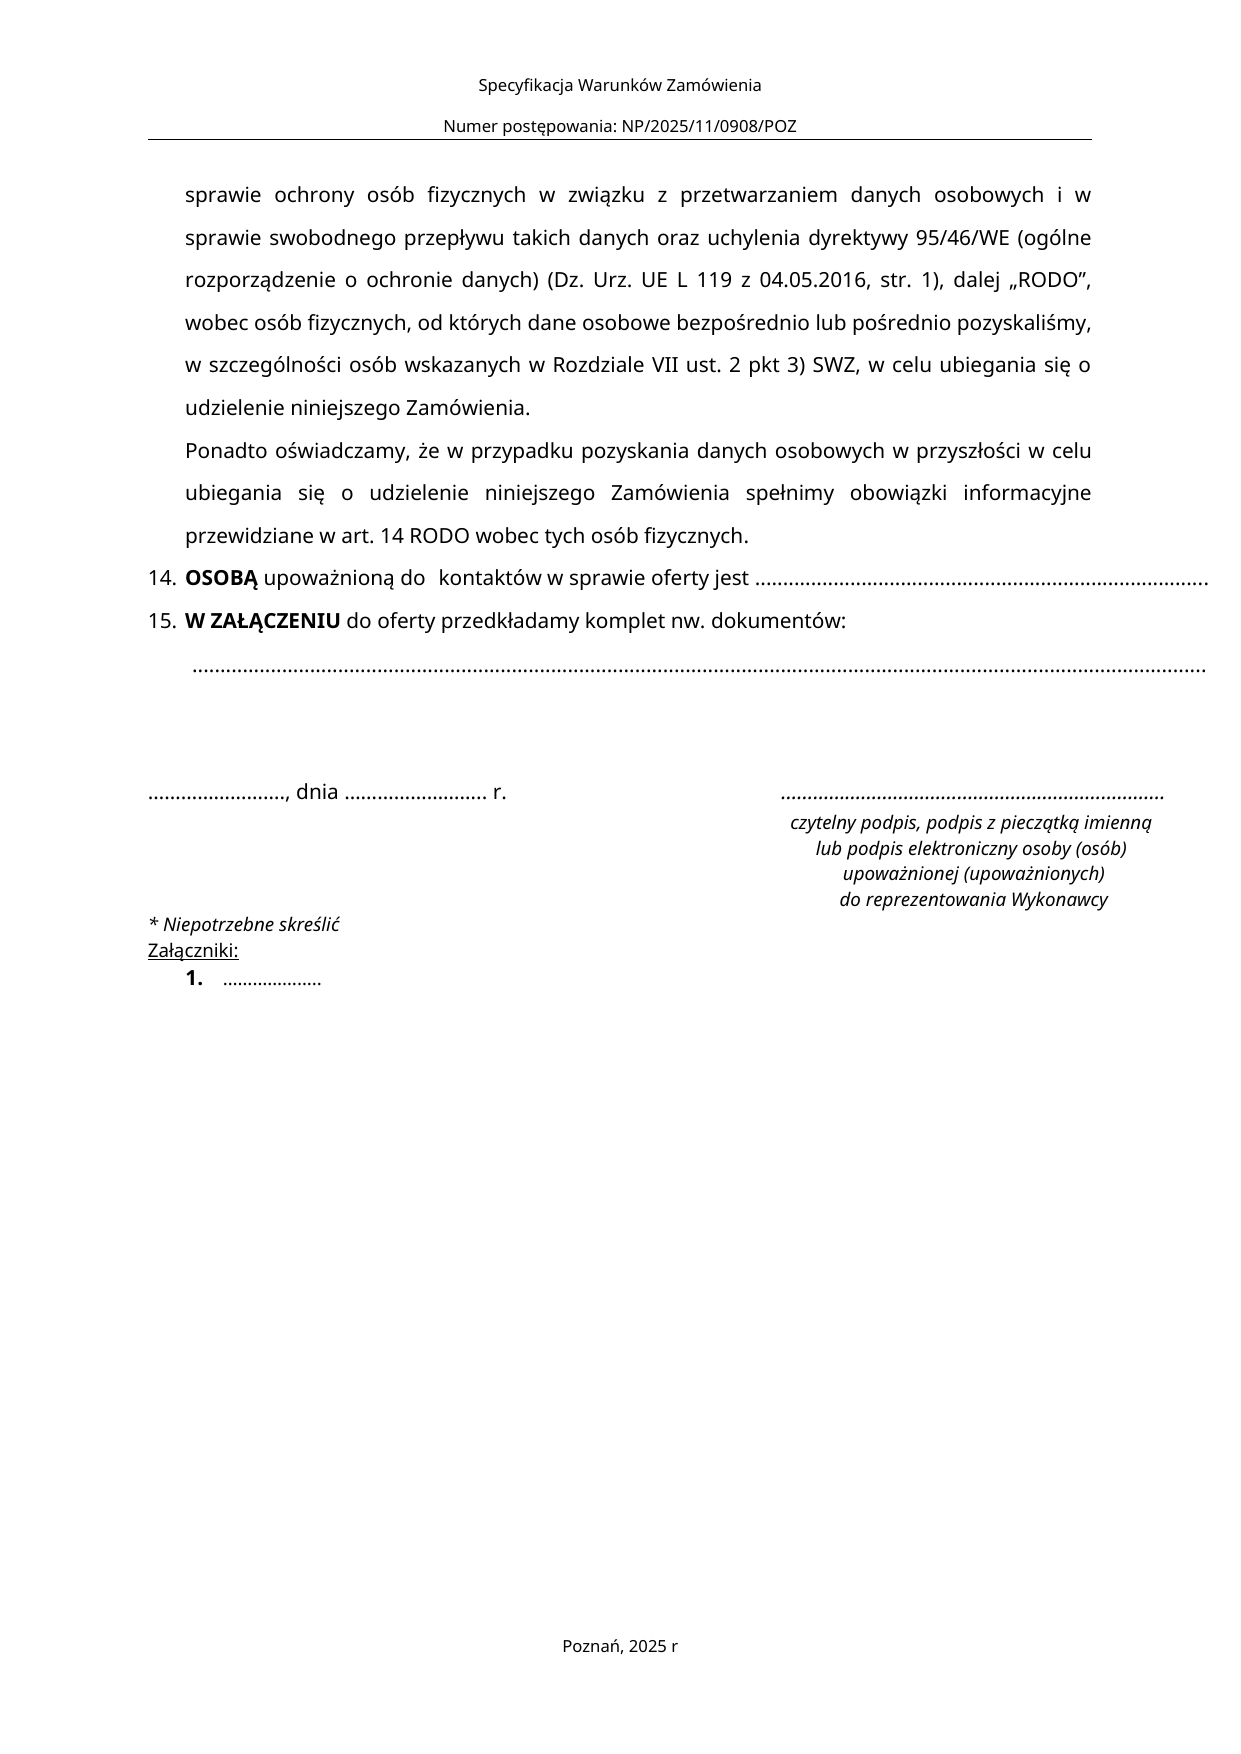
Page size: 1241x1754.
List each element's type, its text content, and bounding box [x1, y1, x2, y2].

text do reprezentowania Wykonawcy [148, 886, 1092, 912]
list ……………….. [185, 963, 1092, 991]
text Ponadto oświadczamy, że w przypadku pozyskania danych osobowych w przyszłości w celu ubiegania się o udzielenie niniejszego Zamówienia spełnimy obowiązki informacyjne przewidziane w art. 14 RODO wobec tych osób fizycznych. [185, 436, 1092, 549]
text czytelny podpis, podpis z pieczątką imienną [148, 809, 1092, 835]
text upoważnionej (upoważnionych) [148, 861, 1092, 886]
text lub podpis elektroniczny osoby (osób) [148, 835, 1092, 861]
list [148, 180, 1092, 422]
text ……………………., dnia …………………….. r. ……………………………………………………………… [148, 777, 1092, 805]
list OSOBĄ upoważnioną do kontaktów w sprawie oferty jest [148, 563, 1092, 592]
text Załączniki: [148, 937, 1092, 963]
list W ZAŁĄCZENIU do oferty przedkładamy komplet nw. dokumentów: [148, 606, 1092, 635]
text * Niepotrzebne skreślić [148, 912, 1092, 937]
